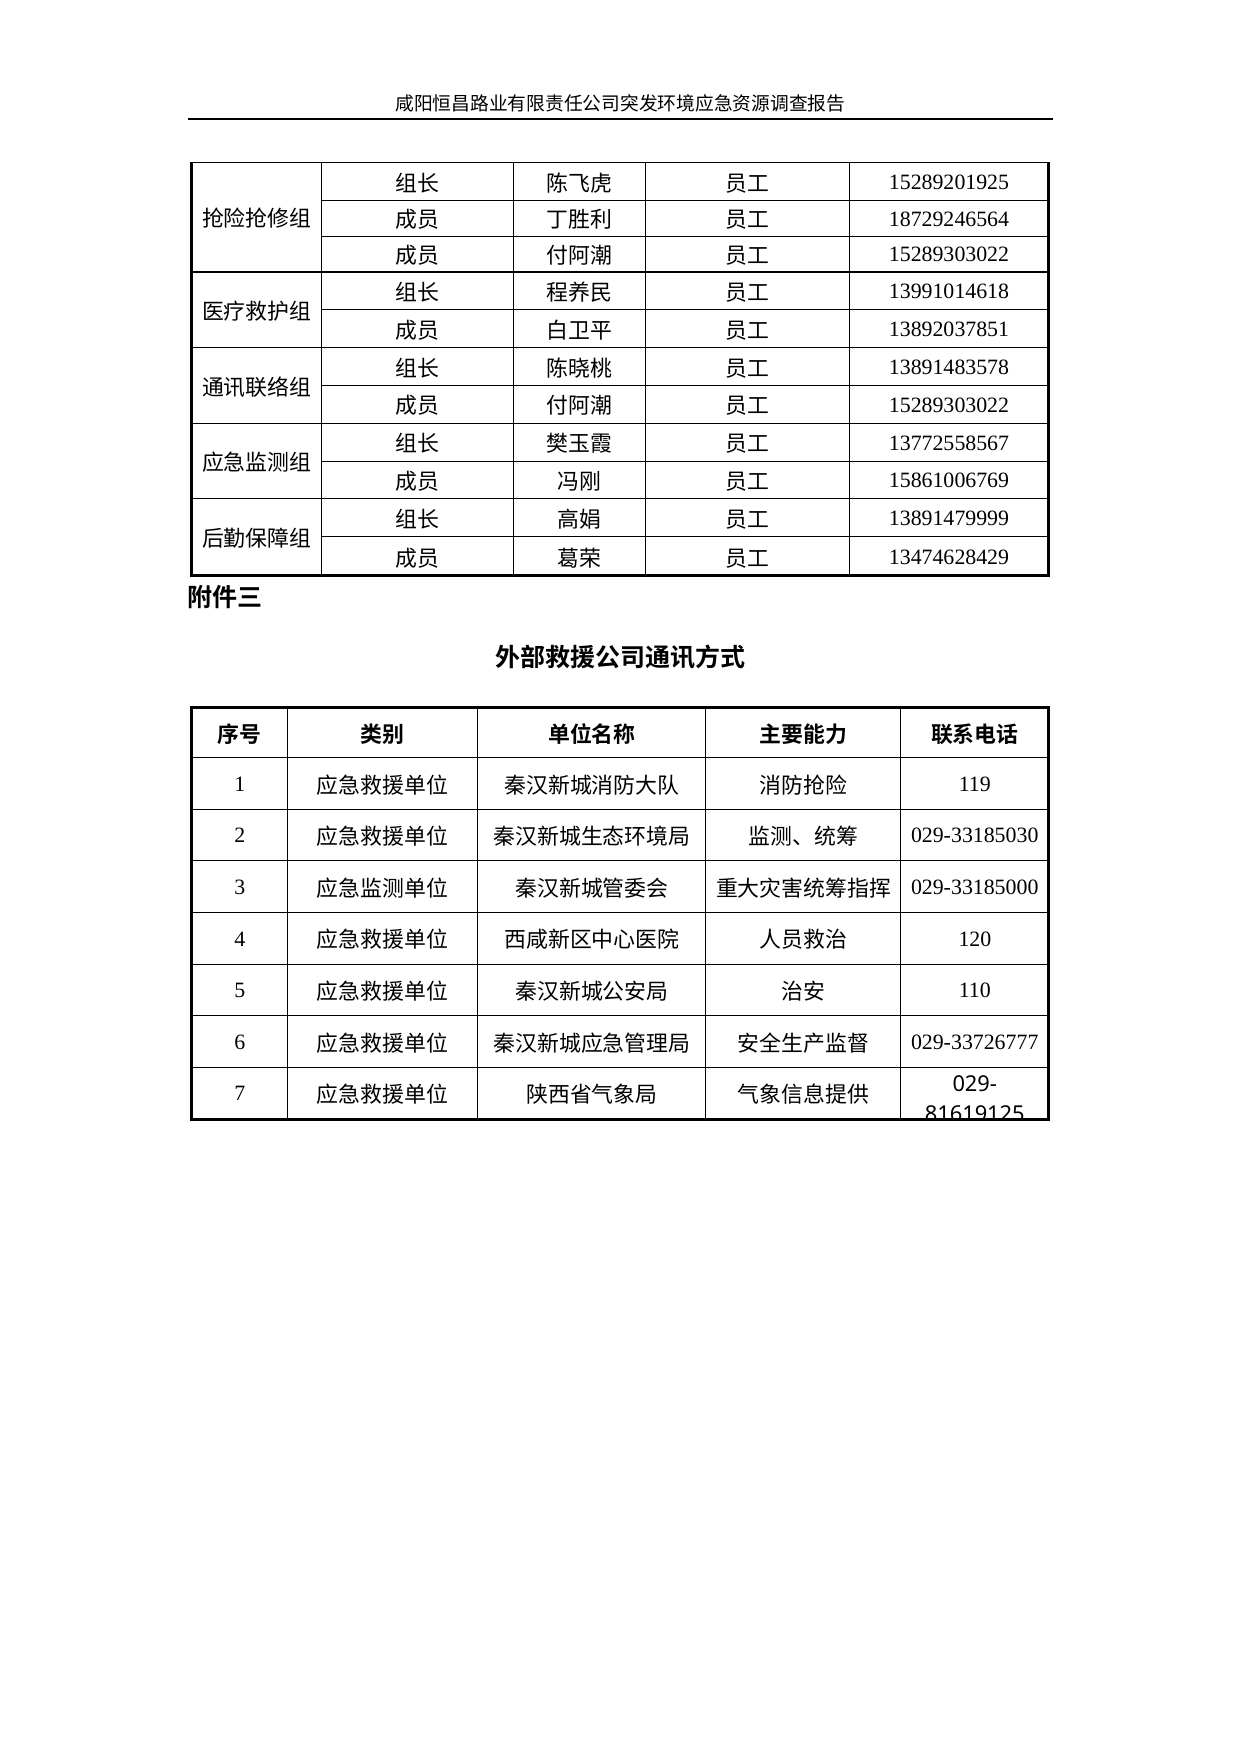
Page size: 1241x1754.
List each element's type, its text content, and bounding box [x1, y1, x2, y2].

table_cell 秦汉新城公安局 [478, 965, 705, 1015]
table_cell 重大灾害统筹指挥 [706, 861, 900, 912]
table_cell 成员 [322, 537, 513, 574]
table_cell 付阿潮 [514, 386, 645, 423]
table_cell 120 [901, 913, 1047, 963]
table_cell 付阿潮 [514, 237, 645, 271]
table_cell 员工 [646, 499, 849, 536]
table_cell 029-81619125 [901, 1068, 1047, 1118]
table_cell 13891483578 [850, 348, 1047, 385]
table_cell 治安 [706, 965, 900, 1015]
table_cell 陈晓桃 [514, 348, 645, 385]
table_cell 程养民 [514, 273, 645, 309]
table_cell 119 [901, 758, 1047, 809]
table_cell 15289303022 [850, 237, 1047, 271]
table_cell 3 [193, 861, 287, 912]
table_header 主要能力 [706, 709, 900, 757]
table_cell 陈飞虎 [514, 163, 645, 200]
table_cell 应急救援单位 [288, 913, 477, 963]
table_cell 秦汉新城生态环境局 [478, 810, 705, 860]
table_cell 组长 [322, 163, 513, 200]
table_cell 15861006769 [850, 462, 1047, 498]
table_cell 消防抢险 [706, 758, 900, 809]
table_cell 员工 [646, 237, 849, 271]
table_cell 应急救援单位 [288, 758, 477, 809]
table_cell 秦汉新城消防大队 [478, 758, 705, 809]
table_cell 人员救治 [706, 913, 900, 963]
table_cell 安全生产监督 [706, 1016, 900, 1067]
table_cell 员工 [646, 310, 849, 347]
table_cell 员工 [646, 424, 849, 461]
table_cell 5 [193, 965, 287, 1015]
table_cell 白卫平 [514, 310, 645, 347]
table_cell 13891479999 [850, 499, 1047, 536]
table_cell 冯刚 [514, 462, 645, 498]
table_cell 员工 [646, 348, 849, 385]
table_cell 1 [193, 758, 287, 809]
table_cell 13991014618 [850, 273, 1047, 309]
table_cell 应急救援单位 [288, 810, 477, 860]
table_cell 应急救援单位 [288, 965, 477, 1015]
text 附件三 [187, 577, 1053, 613]
table_cell 6 [193, 1016, 287, 1067]
table_cell 员工 [646, 163, 849, 200]
table_cell 葛荣 [514, 537, 645, 574]
table_cell 成员 [322, 237, 513, 271]
table_cell 应急救援单位 [288, 1016, 477, 1067]
table_cell 13474628429 [850, 537, 1047, 574]
table_cell 秦汉新城管委会 [478, 861, 705, 912]
table_header 单位名称 [478, 709, 705, 757]
table_cell 应急监测单位 [288, 861, 477, 912]
table_cell 2 [193, 810, 287, 860]
table_cell 成员 [322, 310, 513, 347]
table_cell 组长 [322, 273, 513, 309]
table_cell 成员 [322, 462, 513, 498]
table_cell 组长 [322, 424, 513, 461]
table_cell 4 [193, 913, 287, 963]
table_header 类别 [288, 709, 477, 757]
table_cell 西咸新区中心医院 [478, 913, 705, 963]
table_cell 13772558567 [850, 424, 1047, 461]
table_cell 029-33185000 [901, 861, 1047, 912]
table_cell 监测、统筹 [706, 810, 900, 860]
table_cell 气象信息提供 [706, 1068, 900, 1118]
table_cell 秦汉新城应急管理局 [478, 1016, 705, 1067]
table_cell 029-33185030 [901, 810, 1047, 860]
table_cell 组长 [322, 499, 513, 536]
table_cell 医疗救护组 [193, 273, 321, 347]
table_cell 抢险抢修组 [193, 163, 321, 271]
table_cell 通讯联络组 [193, 348, 321, 423]
table_cell 18729246564 [850, 201, 1047, 236]
table_cell 029-33726777 [901, 1016, 1047, 1067]
table_cell 后勤保障组 [193, 499, 321, 574]
table_cell 陕西省气象局 [478, 1068, 705, 1118]
table_cell 13892037851 [850, 310, 1047, 347]
table_cell 员工 [646, 201, 849, 236]
table_cell 成员 [322, 386, 513, 423]
table_cell 员工 [646, 273, 849, 309]
table_cell 110 [901, 965, 1047, 1015]
table_cell 7 [193, 1068, 287, 1118]
table_cell 丁胜利 [514, 201, 645, 236]
table_cell 应急救援单位 [288, 1068, 477, 1118]
table_cell 15289201925 [850, 163, 1047, 200]
table_cell 员工 [646, 537, 849, 574]
table_cell 15289303022 [850, 386, 1047, 423]
table_cell 成员 [322, 201, 513, 236]
table_header 联系电话 [901, 709, 1047, 757]
table_cell 樊玉霞 [514, 424, 645, 461]
table_cell 组长 [322, 348, 513, 385]
table_cell 应急监测组 [193, 424, 321, 498]
table_header 序号 [193, 709, 287, 757]
table_cell 员工 [646, 462, 849, 498]
table_cell 员工 [646, 386, 849, 423]
text 外部救援公司通讯方式 [187, 623, 1053, 688]
table_cell 高娟 [514, 499, 645, 536]
